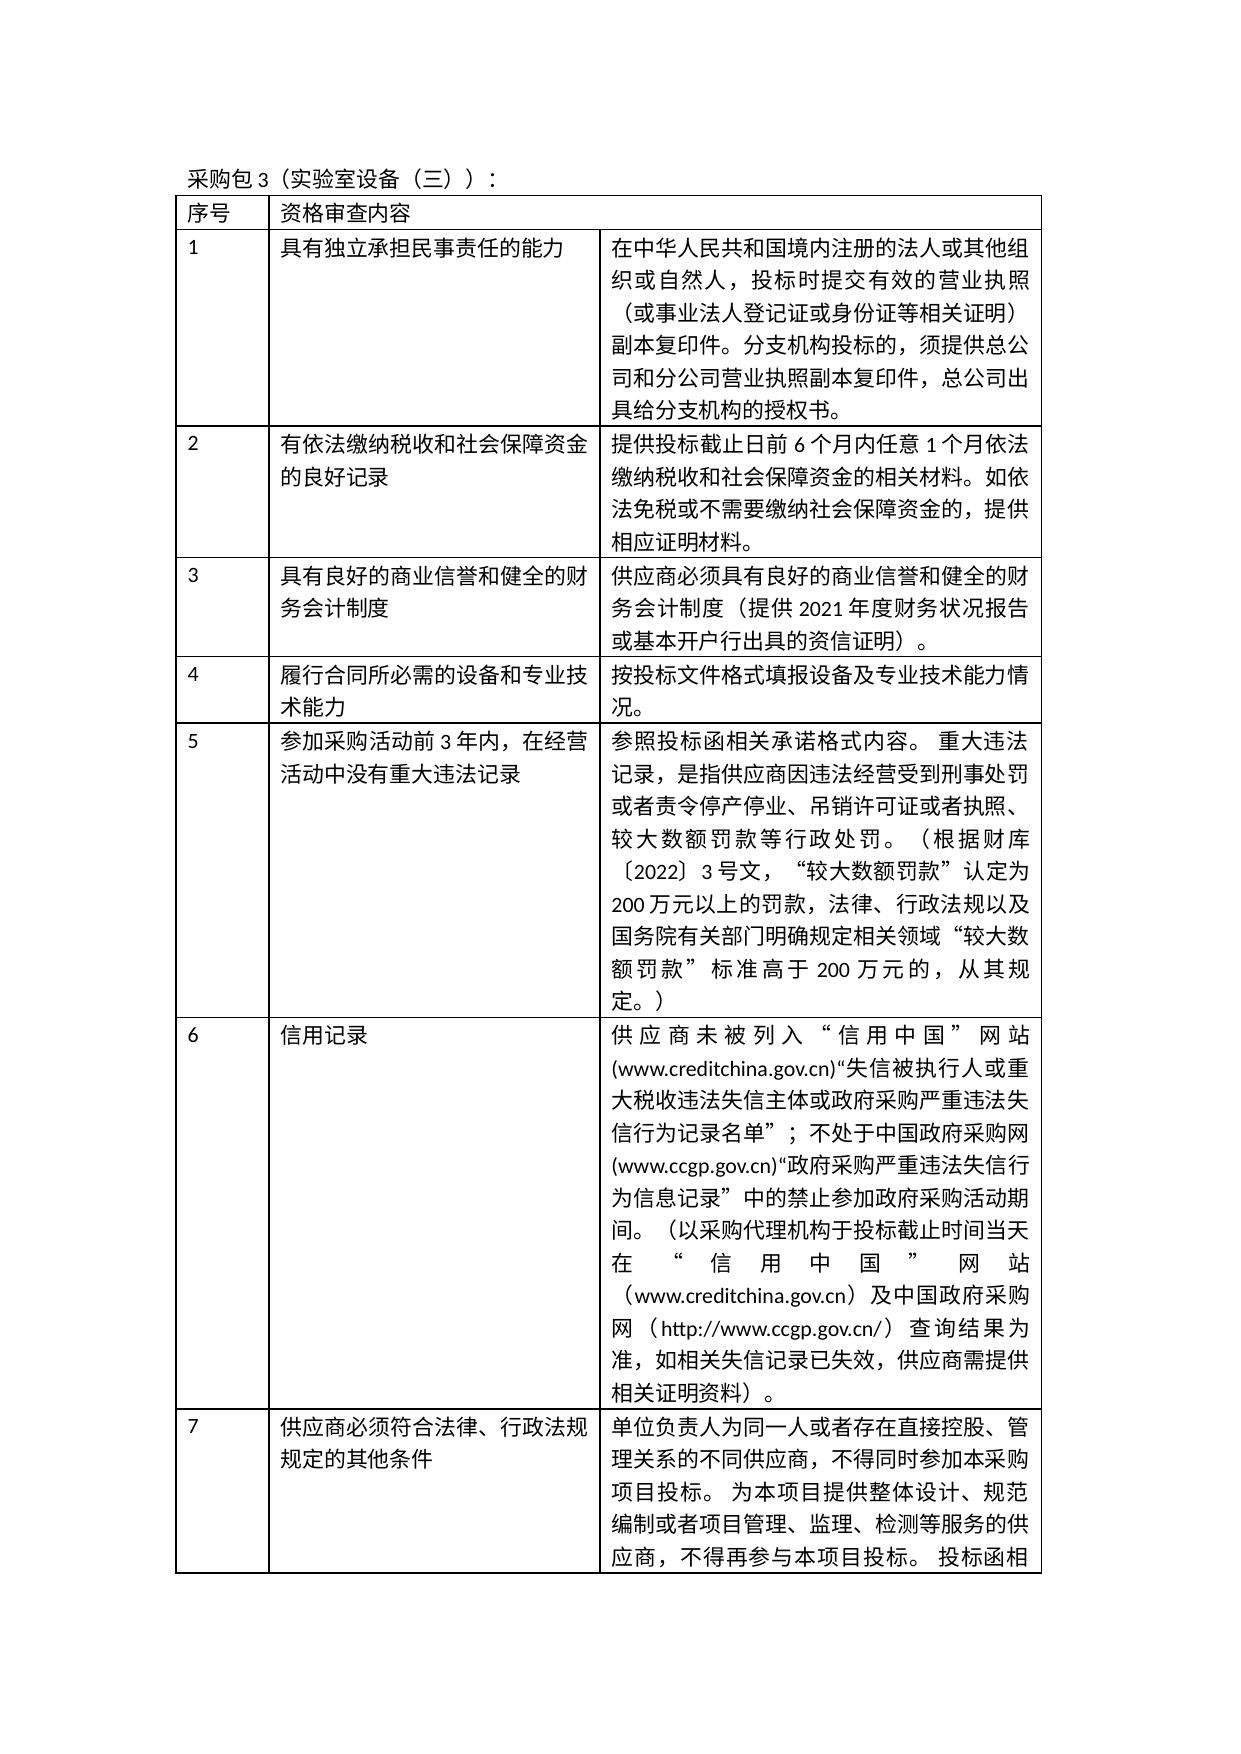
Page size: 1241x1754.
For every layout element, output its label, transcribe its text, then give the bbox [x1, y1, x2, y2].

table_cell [601, 1410, 1041, 1572]
table_cell 供应商未被列入“信用中国”网站(www.creditchina.gov.cn)“失信被执行人或重大税收违法失信主体或政府采购严重违法失信行为记录名单”；不处于中国政府采购网(www.ccgp.gov.cn)“政府采购严重违法失信行为信息记录”中的禁止参加政府采购活动期间。（以采购代理机构于投标截止时间当天在“信用中国”网站（www.creditchina.gov.cn）及中国政府采购网（http://www.ccgp.gov.cn/）查询结果为准，如相关失信记录已失效，供应商需提供相关证明资料）。 [601, 1018, 1041, 1408]
table_cell 按投标文件格式填报设备及专业技术能力情况。 [601, 657, 1041, 722]
table_header 序号 [177, 196, 268, 228]
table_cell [270, 1410, 599, 1572]
table_cell 3 [177, 558, 268, 656]
table_header 资格审查内容 [270, 196, 1041, 228]
table_cell 参加采购活动前3年内，在经营活动中没有重大违法记录 [270, 724, 599, 1016]
table_cell 6 [177, 1018, 268, 1408]
table_cell 信用记录 [270, 1018, 599, 1408]
table_cell 参照投标函相关承诺格式内容。 重大违法记录，是指供应商因违法经营受到刑事处罚或者责令停产停业、吊销许可证或者执照、较大数额罚款等行政处罚。（根据财库〔2022〕3号文，“较大数额罚款”认定为200万元以上的罚款，法律、行政法规以及国务院有关部门明确规定相关领域“较大数额罚款”标准高于200万元的，从其规定。） [601, 724, 1041, 1016]
text 采购包3（实验室设备（三））： [187, 162, 1053, 194]
table_cell 5 [177, 724, 268, 1016]
table_cell 具有独立承担民事责任的能力 [270, 230, 599, 425]
table_cell 具有良好的商业信誉和健全的财务会计制度 [270, 558, 599, 656]
table_cell 提供投标截止日前6个月内任意1个月依法缴纳税收和社会保障资金的相关材料。如依法免税或不需要缴纳社会保障资金的，提供相应证明材料。 [601, 427, 1041, 557]
table_cell 有依法缴纳税收和社会保障资金的良好记录 [270, 427, 599, 557]
table_cell 供应商必须具有良好的商业信誉和健全的财务会计制度（提供2021年度财务状况报告或基本开户行出具的资信证明）。 [601, 558, 1041, 656]
table_cell 7 [177, 1410, 268, 1572]
table_cell 4 [177, 657, 268, 722]
table_cell 在中华人民共和国境内注册的法人或其他组织或自然人，投标时提交有效的营业执照（或事业法人登记证或身份证等相关证明）副本复印件。分支机构投标的，须提供总公司和分公司营业执照副本复印件，总公司出具给分支机构的授权书。 [601, 230, 1041, 425]
table_cell 2 [177, 427, 268, 557]
table_cell 1 [177, 230, 268, 425]
table_cell 履行合同所必需的设备和专业技术能力 [270, 657, 599, 722]
